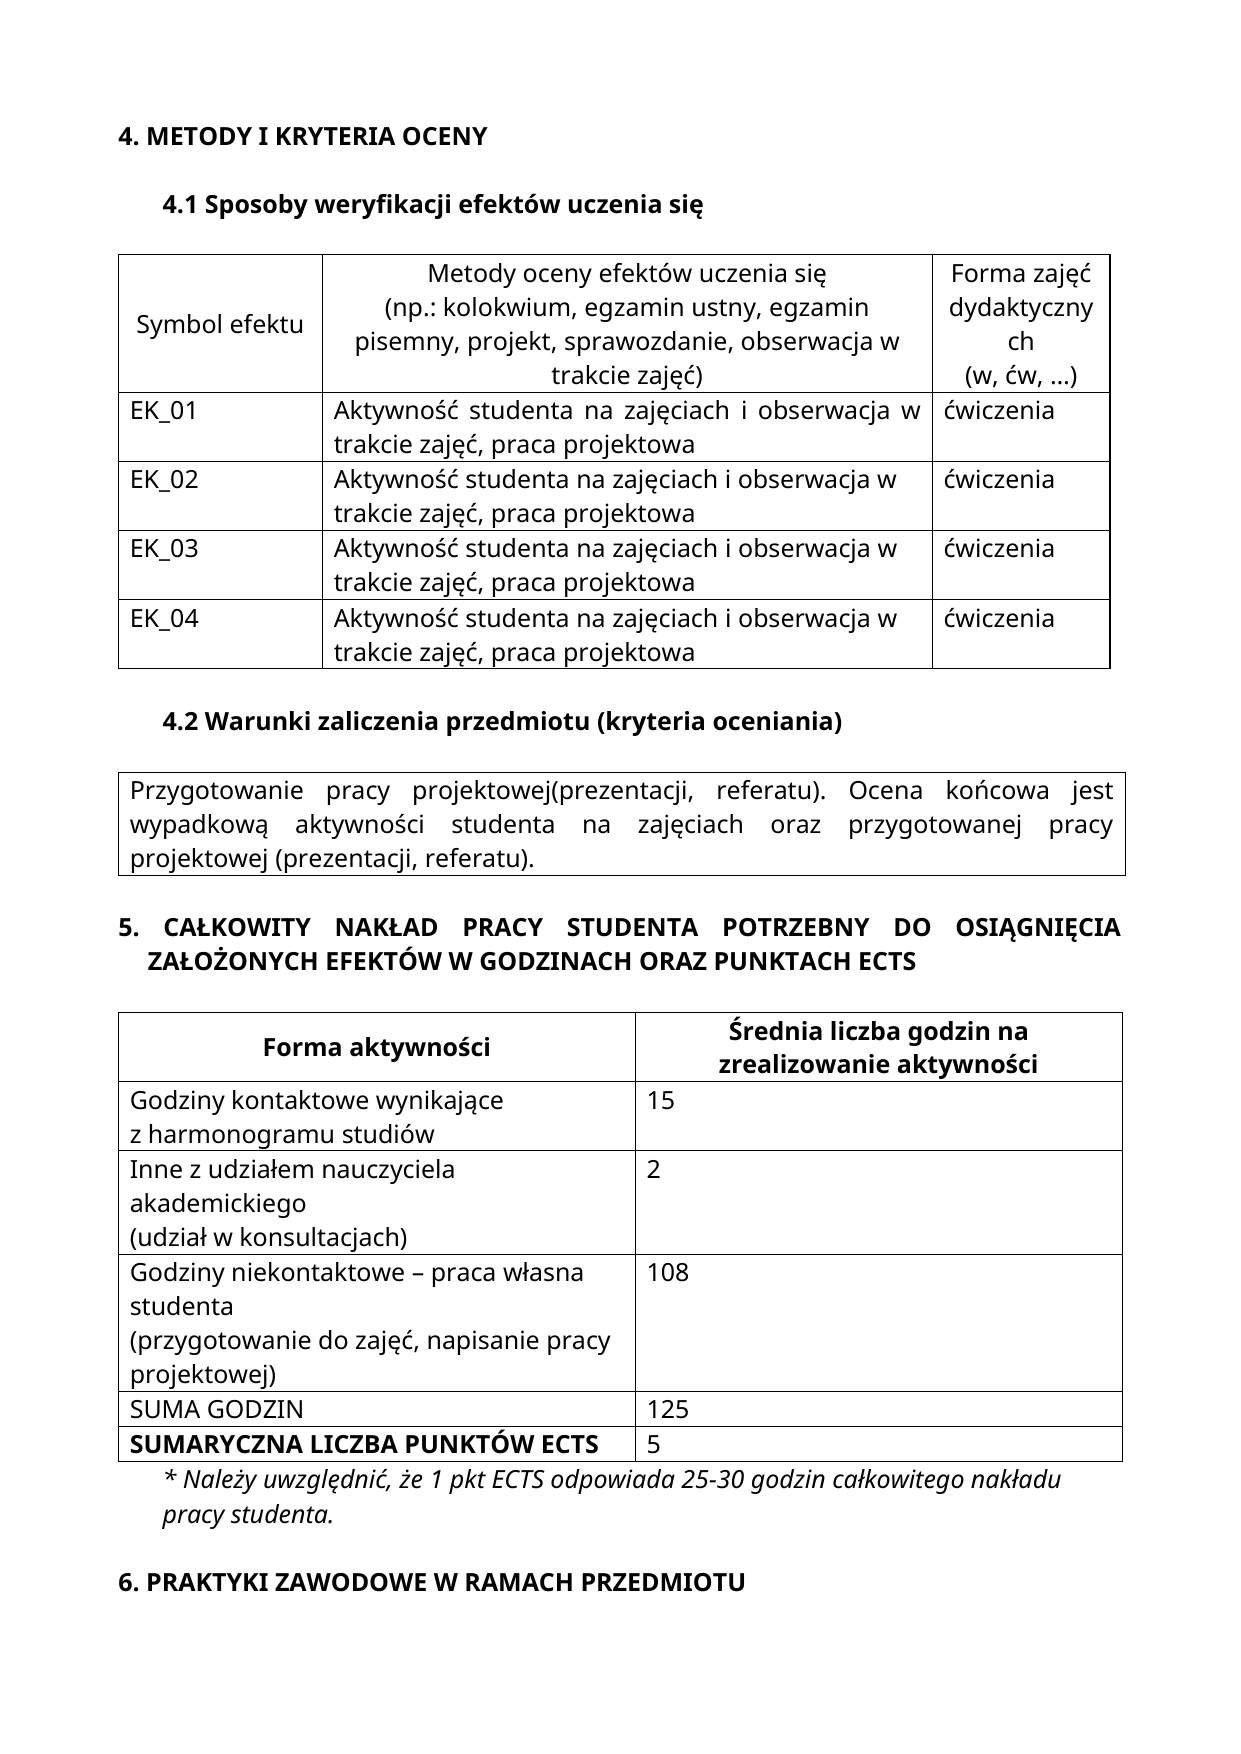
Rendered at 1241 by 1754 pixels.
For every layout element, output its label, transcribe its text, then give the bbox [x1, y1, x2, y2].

table_cell 15 [636, 1082, 1122, 1150]
table_cell 125 [636, 1392, 1122, 1426]
table_cell EK_01 [119, 393, 322, 461]
table_cell Aktywność studenta na zajęciach i obserwacja w trakcie zajęć, praca projektowa [323, 531, 932, 599]
text 6. PRAKTYKI ZAWODOWE W RAMACH PRZEDMIOTU [118, 1564, 1122, 1598]
table_cell 5 [636, 1427, 1122, 1461]
table_header Forma zajęć dydaktycznych (w, ćw, …) [933, 255, 1109, 392]
table_cell Aktywność studenta na zajęciach i obserwacja w trakcie zajęć, praca projektowa [323, 462, 932, 530]
table_cell ćwiczenia [933, 600, 1109, 668]
table_cell ćwiczenia [933, 531, 1109, 599]
table_cell EK_04 [119, 600, 322, 668]
table_cell Aktywność studenta na zajęciach i obserwacja w trakcie zajęć, praca projektowa [323, 393, 932, 461]
table_cell ćwiczenia [933, 462, 1109, 530]
table_cell Godziny niekontaktowe – praca własna studenta (przygotowanie do zajęć, napisanie pracy projektowej) [119, 1255, 635, 1391]
table_cell SUMARYCZNA LICZBA PUNKTÓW ECTS [119, 1427, 635, 1461]
table_cell EK_03 [119, 531, 322, 599]
table_cell ćwiczenia [933, 393, 1109, 461]
text 4.2 Warunki zaliczenia przedmiotu (kryteria oceniania) [162, 703, 1122, 737]
table_cell EK_02 [119, 462, 322, 530]
text * Należy uwzględnić, że 1 pkt ECTS odpowiada 25-30 godzin całkowitego nakładu pracy studenta. [162, 1462, 1122, 1530]
table_header Średnia liczba godzin na zrealizowanie aktywności [636, 1013, 1122, 1081]
table_cell Aktywność studenta na zajęciach i obserwacja w trakcie zajęć, praca projektowa [323, 600, 932, 668]
text 4.1 Sposoby weryfikacji efektów uczenia się [162, 186, 1122, 220]
table_cell 108 [636, 1255, 1122, 1391]
text 4. METODY I KRYTERIA OCENY [118, 118, 1122, 152]
table_header Symbol efektu [119, 255, 322, 392]
table_cell Inne z udziałem nauczyciela akademickiego (udział w konsultacjach) [119, 1151, 635, 1254]
table_cell Godziny kontaktowe wynikające z harmonogramu studiów [119, 1082, 635, 1150]
table_cell 2 [636, 1151, 1122, 1254]
table_header Forma aktywności [119, 1013, 635, 1081]
table_cell SUMA GODZIN [119, 1392, 635, 1426]
text 5. CAŁKOWITY NAKŁAD PRACY STUDENTA POTRZEBNY DO OSIĄGNIĘCIA ZAŁOŻONYCH EFEKTÓW W GODZINACH ORAZ PUNKTACH ECTS [118, 910, 1122, 978]
table_header Metody oceny efektów uczenia się (np.: kolokwium, egzamin ustny, egzamin pisemny, projekt, sprawozdanie, obserwacja w trakcie zajęć) [323, 255, 932, 392]
table_header Przygotowanie pracy projektowej(prezentacji, referatu). Ocena końcowa jest wypadkową aktywności studenta na zajęciach oraz przygotowanej pracy projektowej (prezentacji, referatu). [119, 773, 1125, 875]
